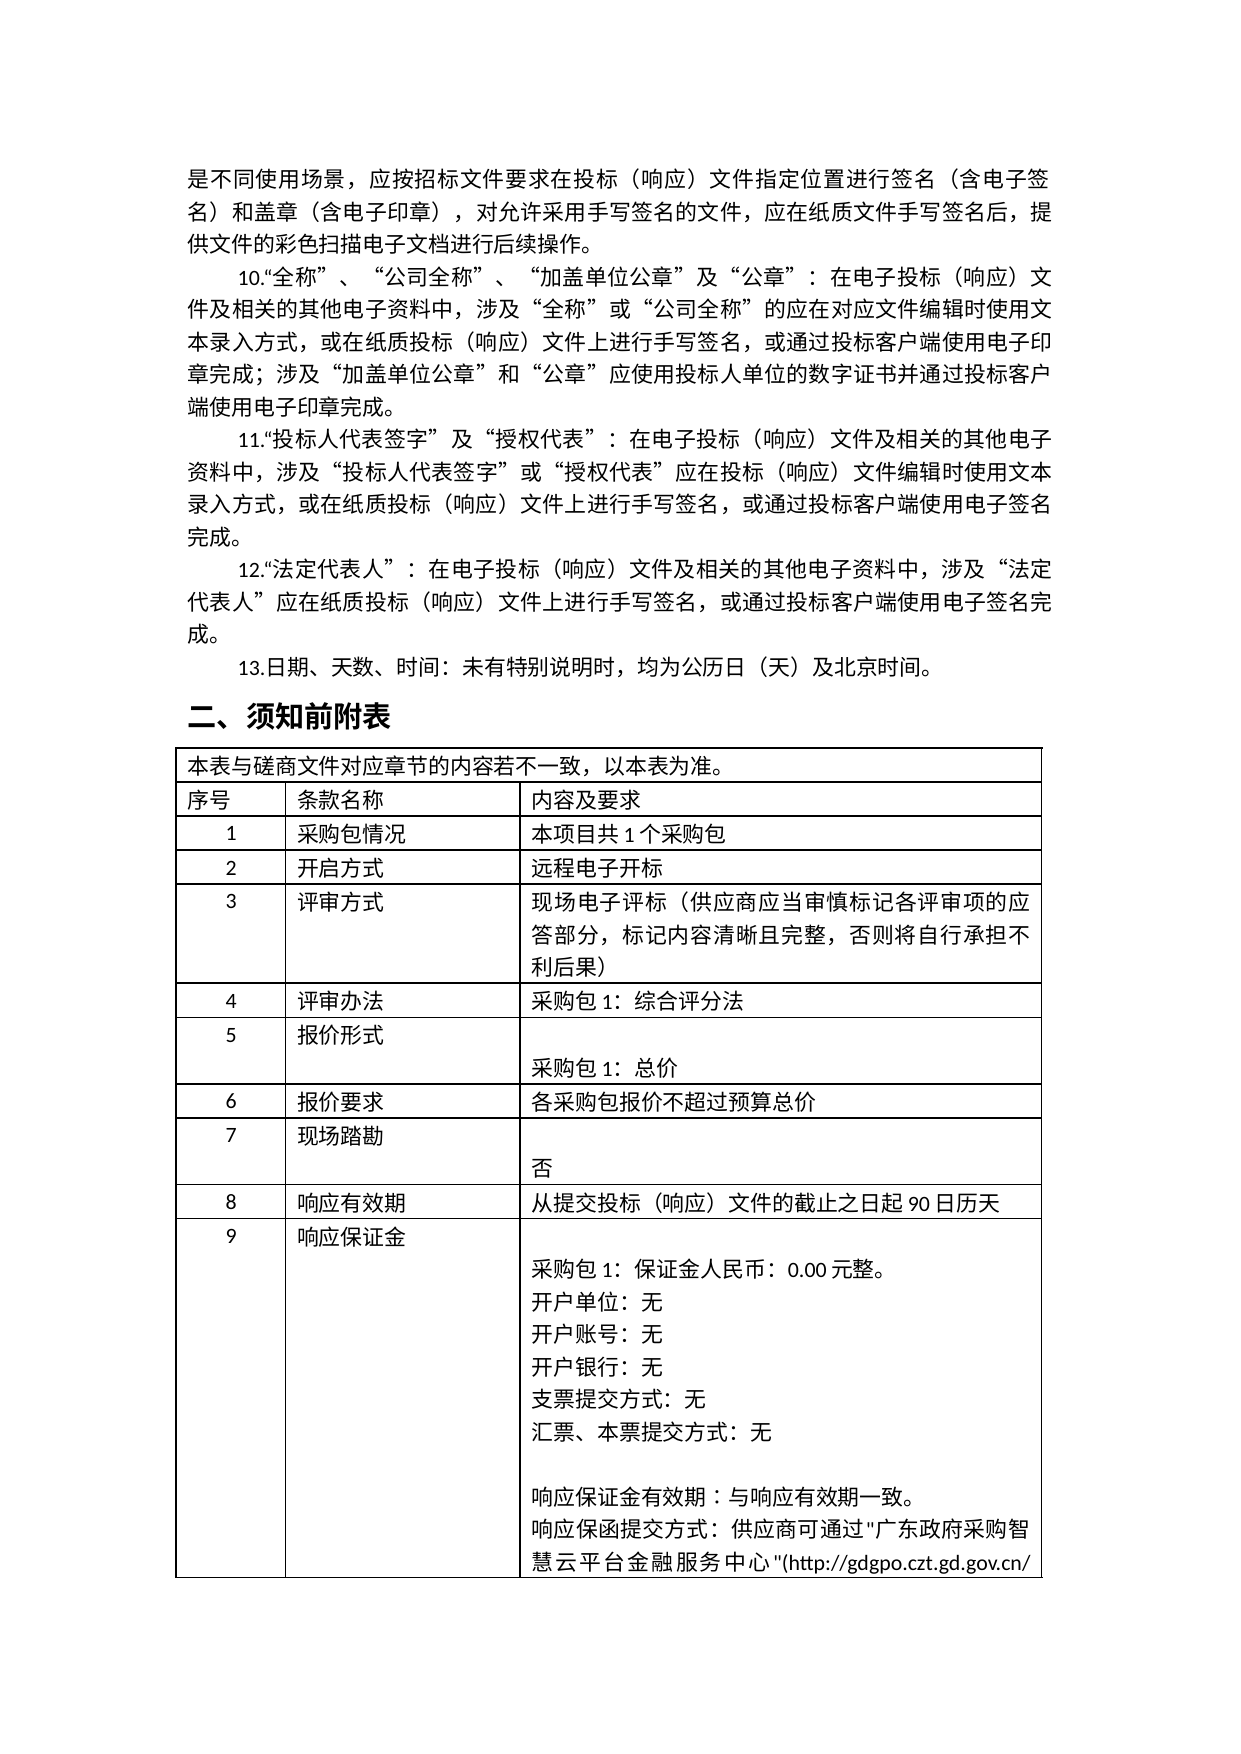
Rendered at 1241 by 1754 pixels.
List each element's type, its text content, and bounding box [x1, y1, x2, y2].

table_cell 评审办法 [286, 984, 519, 1016]
table_cell 开启方式 [286, 851, 519, 883]
text 12.“法定代表人”：在电子投标（响应）文件及相关的其他电子资料中，涉及“法定代表人”应在纸质投标（响应）文件上进行手写签名，或通过投标客户端使用电子签名完成。 [187, 552, 1053, 649]
table_cell 采购包1：总价 [521, 1018, 1041, 1083]
table_cell 评审方式 [286, 885, 519, 982]
table_cell 响应保证金 [286, 1219, 519, 1577]
table_header 本表与磋商文件对应章节的内容若不一致，以本表为准。 [177, 749, 1041, 781]
table_cell 采购包情况 [286, 817, 519, 849]
table_cell 否 [521, 1119, 1041, 1183]
text 10.“全称”、“公司全称”、“加盖单位公章”及“公章”：在电子投标（响应）文件及相关的其他电子资料中，涉及“全称”或“公司全称”的应在对应文件编辑时使用文本录入方式，或在纸质投标（响应）文件上进行手写签名，或通过投标客户端使用电子印章完成；涉及“加盖单位公章”和“公章”应使用投标人单位的数字证书并通过投标客户端使用电子印章完成。 [187, 259, 1053, 422]
table_cell 条款名称 [286, 783, 519, 815]
table_cell 本项目共1个采购包 [521, 817, 1041, 849]
table_cell 5 [177, 1018, 285, 1083]
table_cell 报价要求 [286, 1085, 519, 1117]
table_cell 9 [177, 1219, 285, 1577]
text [187, 162, 1053, 259]
table_cell 现场踏勘 [286, 1119, 519, 1183]
table_cell 各采购包报价不超过预算总价 [521, 1085, 1041, 1117]
table_cell 序号 [177, 783, 285, 815]
table_cell 从提交投标（响应）文件的截止之日起90日历天 [521, 1185, 1041, 1218]
table_cell 6 [177, 1085, 285, 1117]
table_cell 响应有效期 [286, 1185, 519, 1218]
table_cell 2 [177, 851, 285, 883]
table_cell 内容及要求 [521, 783, 1041, 815]
text 11.“投标人代表签字”及“授权代表”：在电子投标（响应）文件及相关的其他电子资料中，涉及“投标人代表签字”或“授权代表”应在投标（响应）文件编辑时使用文本录入方式，或在纸质投标（响应）文件上进行手写签名，或通过投标客户端使用电子签名完成。 [187, 422, 1053, 552]
table_cell 4 [177, 984, 285, 1016]
table_cell 8 [177, 1185, 285, 1218]
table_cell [521, 1219, 1041, 1577]
table_cell 7 [177, 1119, 285, 1183]
table_cell 报价形式 [286, 1018, 519, 1083]
table_cell 远程电子开标 [521, 851, 1041, 883]
table_cell 1 [177, 817, 285, 849]
text 13.日期、天数、时间：未有特别说明时，均为公历日（天）及北京时间。 [187, 649, 1053, 682]
text 二、须知前附表 [187, 682, 1053, 747]
table_cell 3 [177, 885, 285, 982]
table_cell 采购包1：综合评分法 [521, 984, 1041, 1016]
table_cell 现场电子评标（供应商应当审慎标记各评审项的应答部分，标记内容清晰且完整，否则将自行承担不利后果） [521, 885, 1041, 982]
